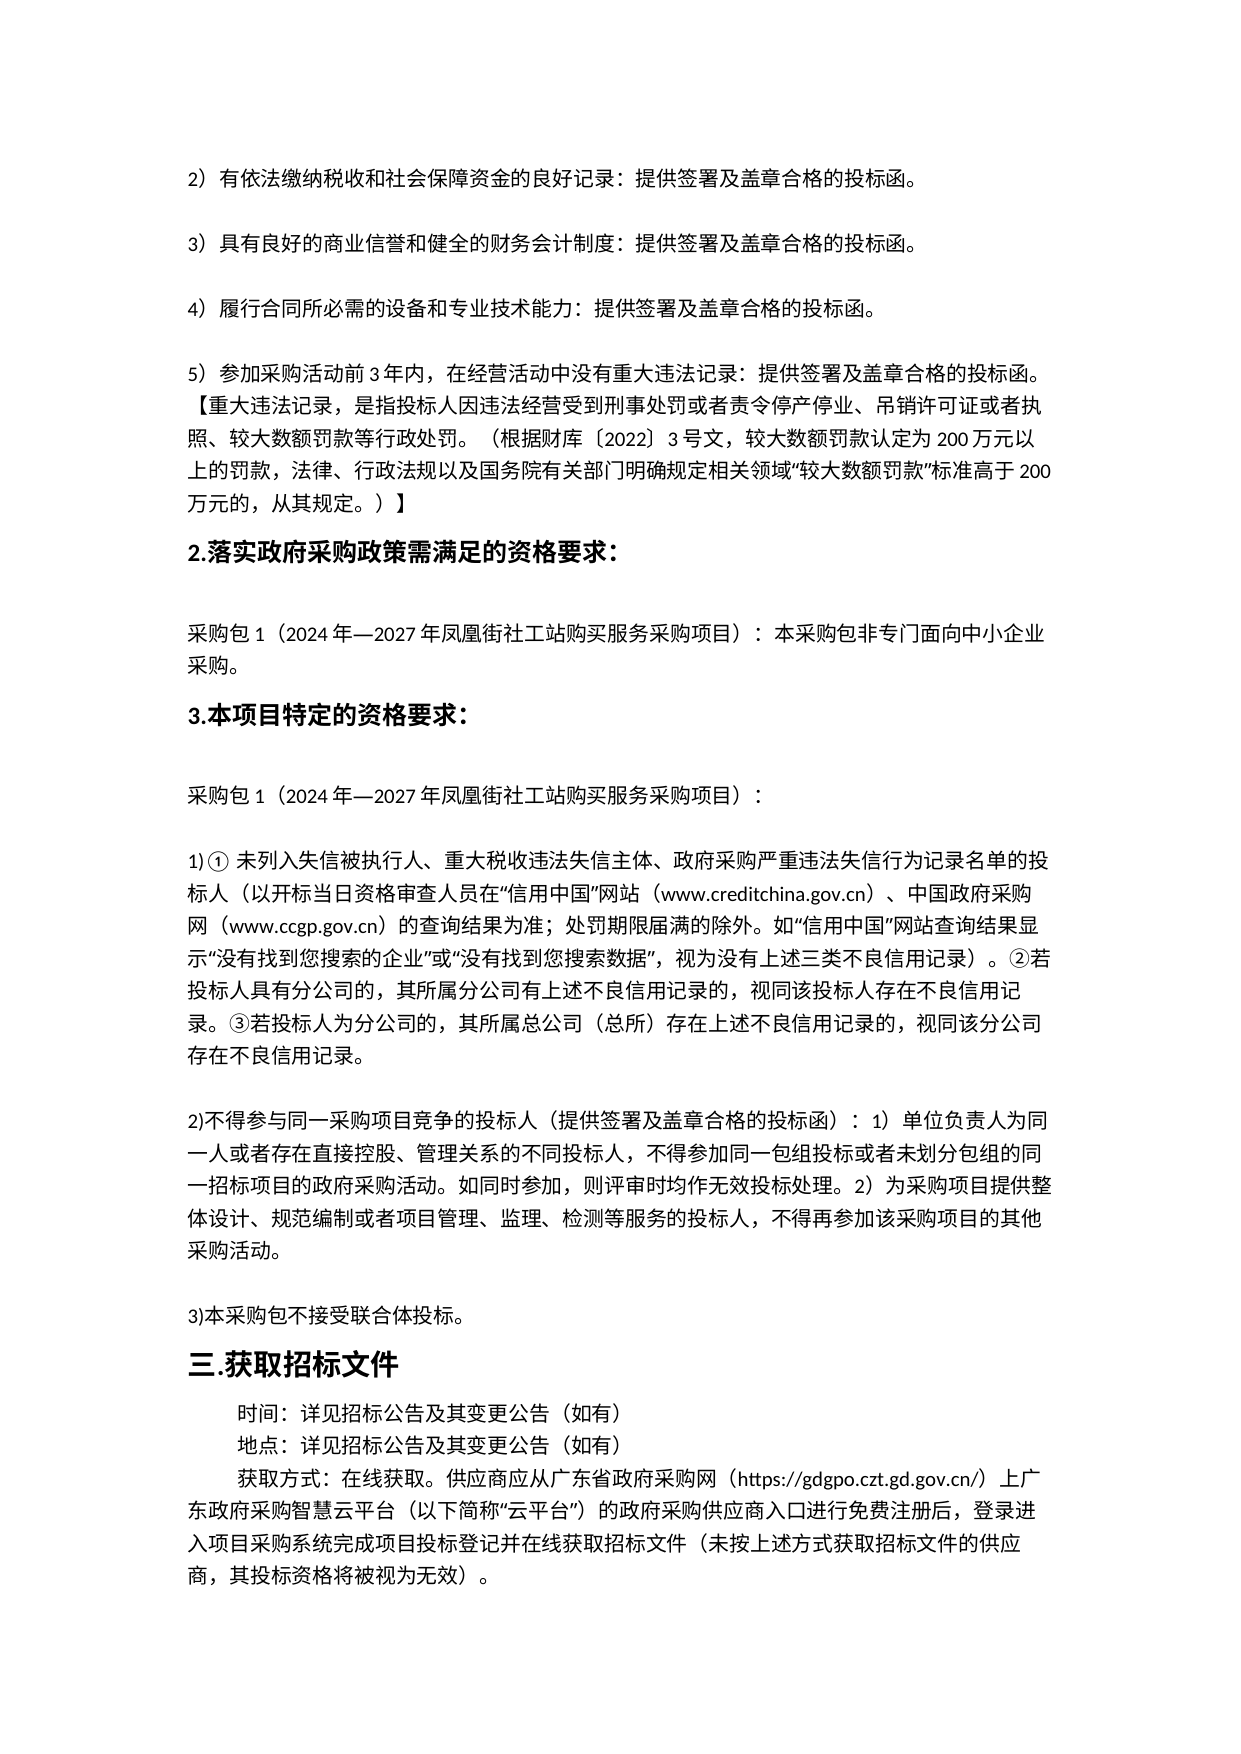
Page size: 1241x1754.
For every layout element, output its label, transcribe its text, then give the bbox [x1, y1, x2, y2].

text 1)①未列入失信被执行人、重大税收违法失信主体、政府采购严重违法失信行为记录名单的投标人（以开标当日资格审查人员在“信用中国”网站（www.creditchina.gov.cn）、中国政府采购网（www.ccgp.gov.cn）的查询结果为准；处罚期限届满的除外。如“信用中国”网站查询结果显示“没有找到您搜索的企业”或“没有找到您搜索数据”，视为没有上述三类不良信用记录）。②若投标人具有分公司的，其所属分公司有上述不良信用记录的，视同该投标人存在不良信用记录。③若投标人为分公司的，其所属总公司（总所）存在上述不良信用记录的，视同该分公司存在不良信用记录。 [187, 844, 1053, 1072]
text 采购包1（2024年—2027年凤凰街社工站购买服务采购项目）： [187, 779, 1053, 812]
text 2）有依法缴纳税收和社会保障资金的良好记录：提供签署及盖章合格的投标函。 [187, 162, 1053, 194]
text 地点：详见招标公告及其变更公告（如有） [187, 1429, 1053, 1462]
text 时间：详见招标公告及其变更公告（如有） [187, 1397, 1053, 1429]
text 4）履行合同所必需的设备和专业技术能力：提供签署及盖章合格的投标函。 [187, 292, 1053, 324]
text 2.落实政府采购政策需满足的资格要求： [187, 519, 1053, 584]
text 3)本采购包不接受联合体投标。 [187, 1299, 1053, 1332]
text 获取方式：在线获取。供应商应从广东省政府采购网（https://gdgpo.czt.gd.gov.cn/）上广东政府采购智慧云平台（以下简称“云平台”）的政府采购供应商入口进行免费注册后，登录进入项目采购系统完成项目投标登记并在线获取招标文件（未按上述方式获取招标文件的供应商，其投标资格将被视为无效）。 [187, 1462, 1053, 1592]
text 3）具有良好的商业信誉和健全的财务会计制度：提供签署及盖章合格的投标函。 [187, 227, 1053, 259]
text 2)不得参与同一采购项目竞争的投标人（提供签署及盖章合格的投标函）：1）单位负责人为同一人或者存在直接控股、管理关系的不同投标人，不得参加同一包组投标或者未划分包组的同一招标项目的政府采购活动。如同时参加，则评审时均作无效投标处理。2）为采购项目提供整体设计、规范编制或者项目管理、监理、检测等服务的投标人，不得再参加该采购项目的其他采购活动。 [187, 1104, 1053, 1267]
text 3.本项目特定的资格要求： [187, 682, 1053, 747]
text 三.获取招标文件 [187, 1332, 1053, 1397]
text 5）参加采购活动前3年内，在经营活动中没有重大违法记录：提供签署及盖章合格的投标函。【重大违法记录，是指投标人因违法经营受到刑事处罚或者责令停产停业、吊销许可证或者执照、较大数额罚款等行政处罚。（根据财库〔2022〕3 号文，较大数额罚款认定为200万元以上的罚款，法律、行政法规以及国务院有关部门明确规定相关领域“较大数额罚款”标准高于200万元的，从其规定。）】 [187, 357, 1053, 519]
text 采购包1（2024年—2027年凤凰街社工站购买服务采购项目）：本采购包非专门面向中小企业采购。 [187, 617, 1053, 682]
